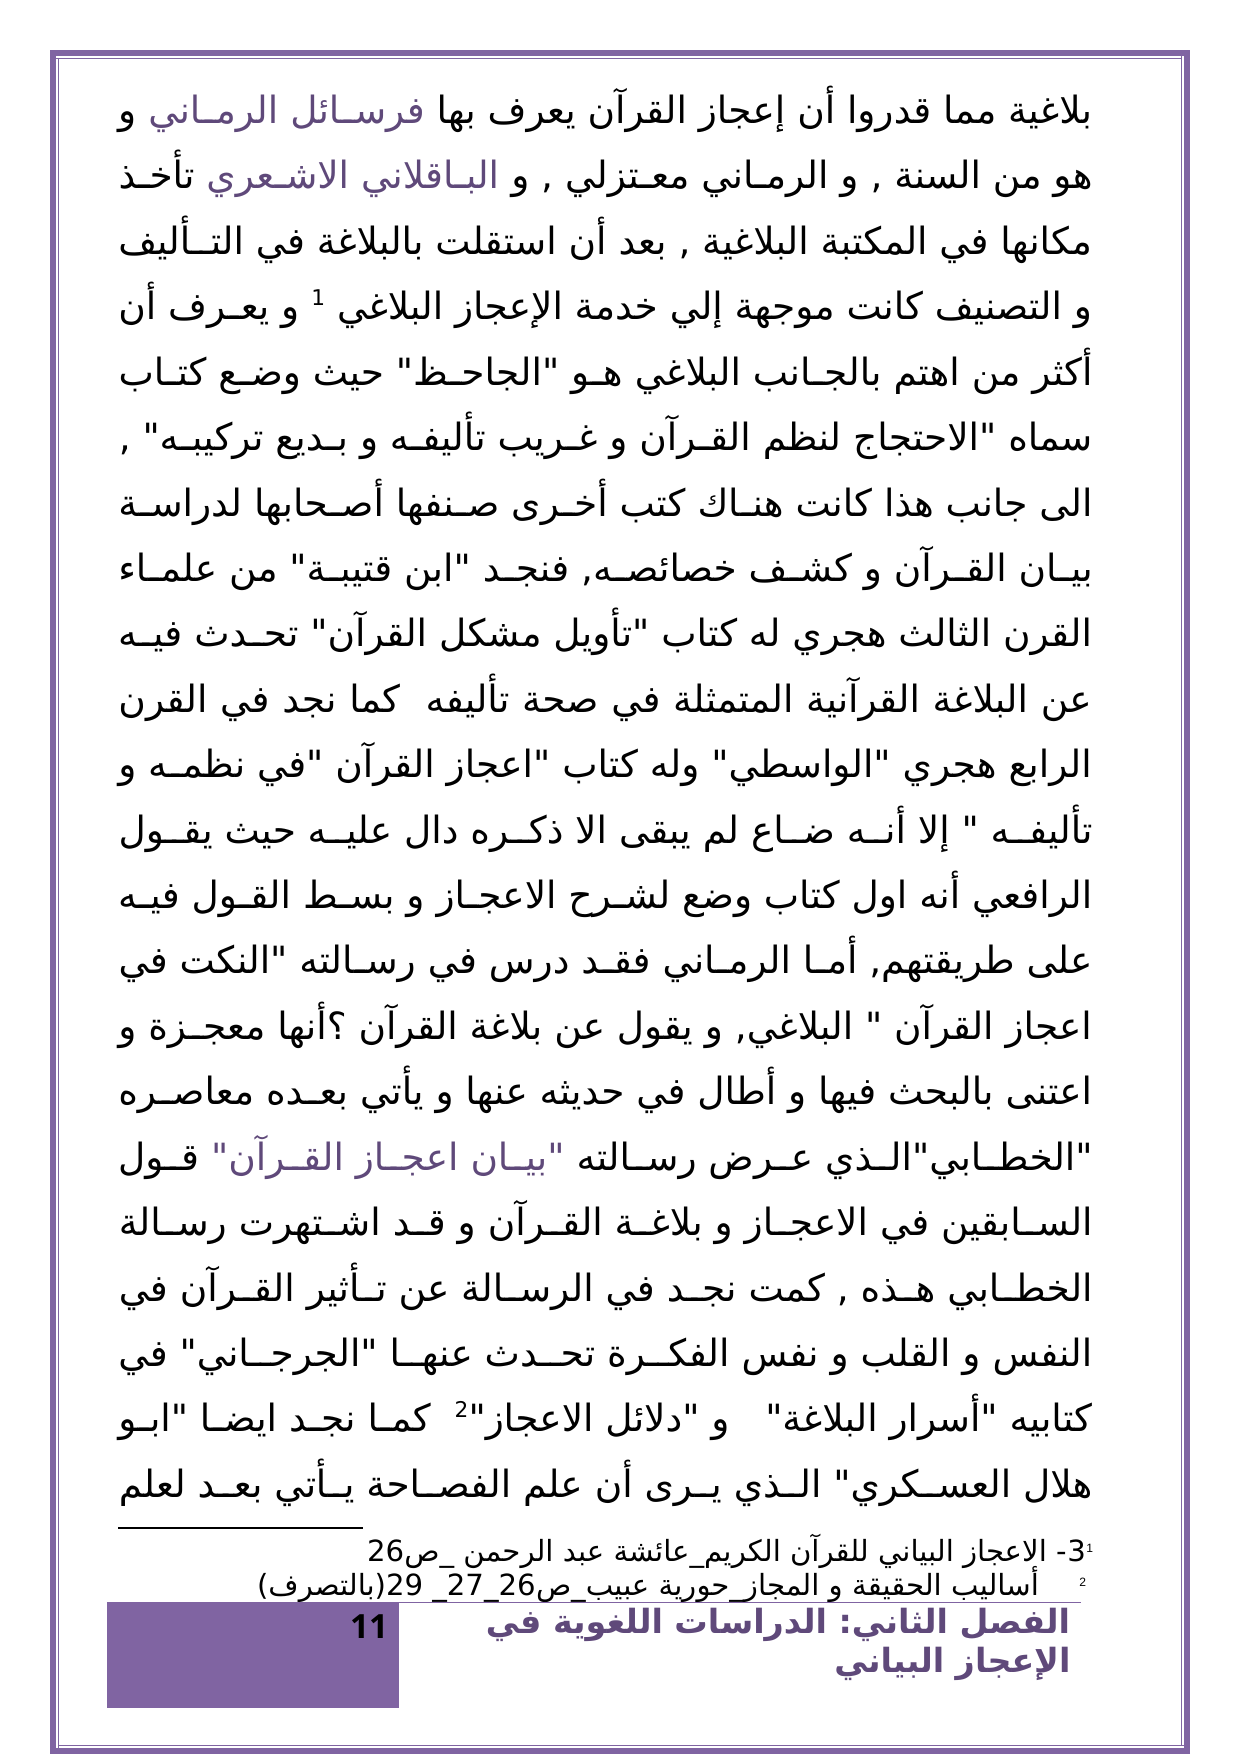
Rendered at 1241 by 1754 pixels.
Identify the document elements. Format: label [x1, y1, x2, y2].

text [118, 89, 1092, 1506]
